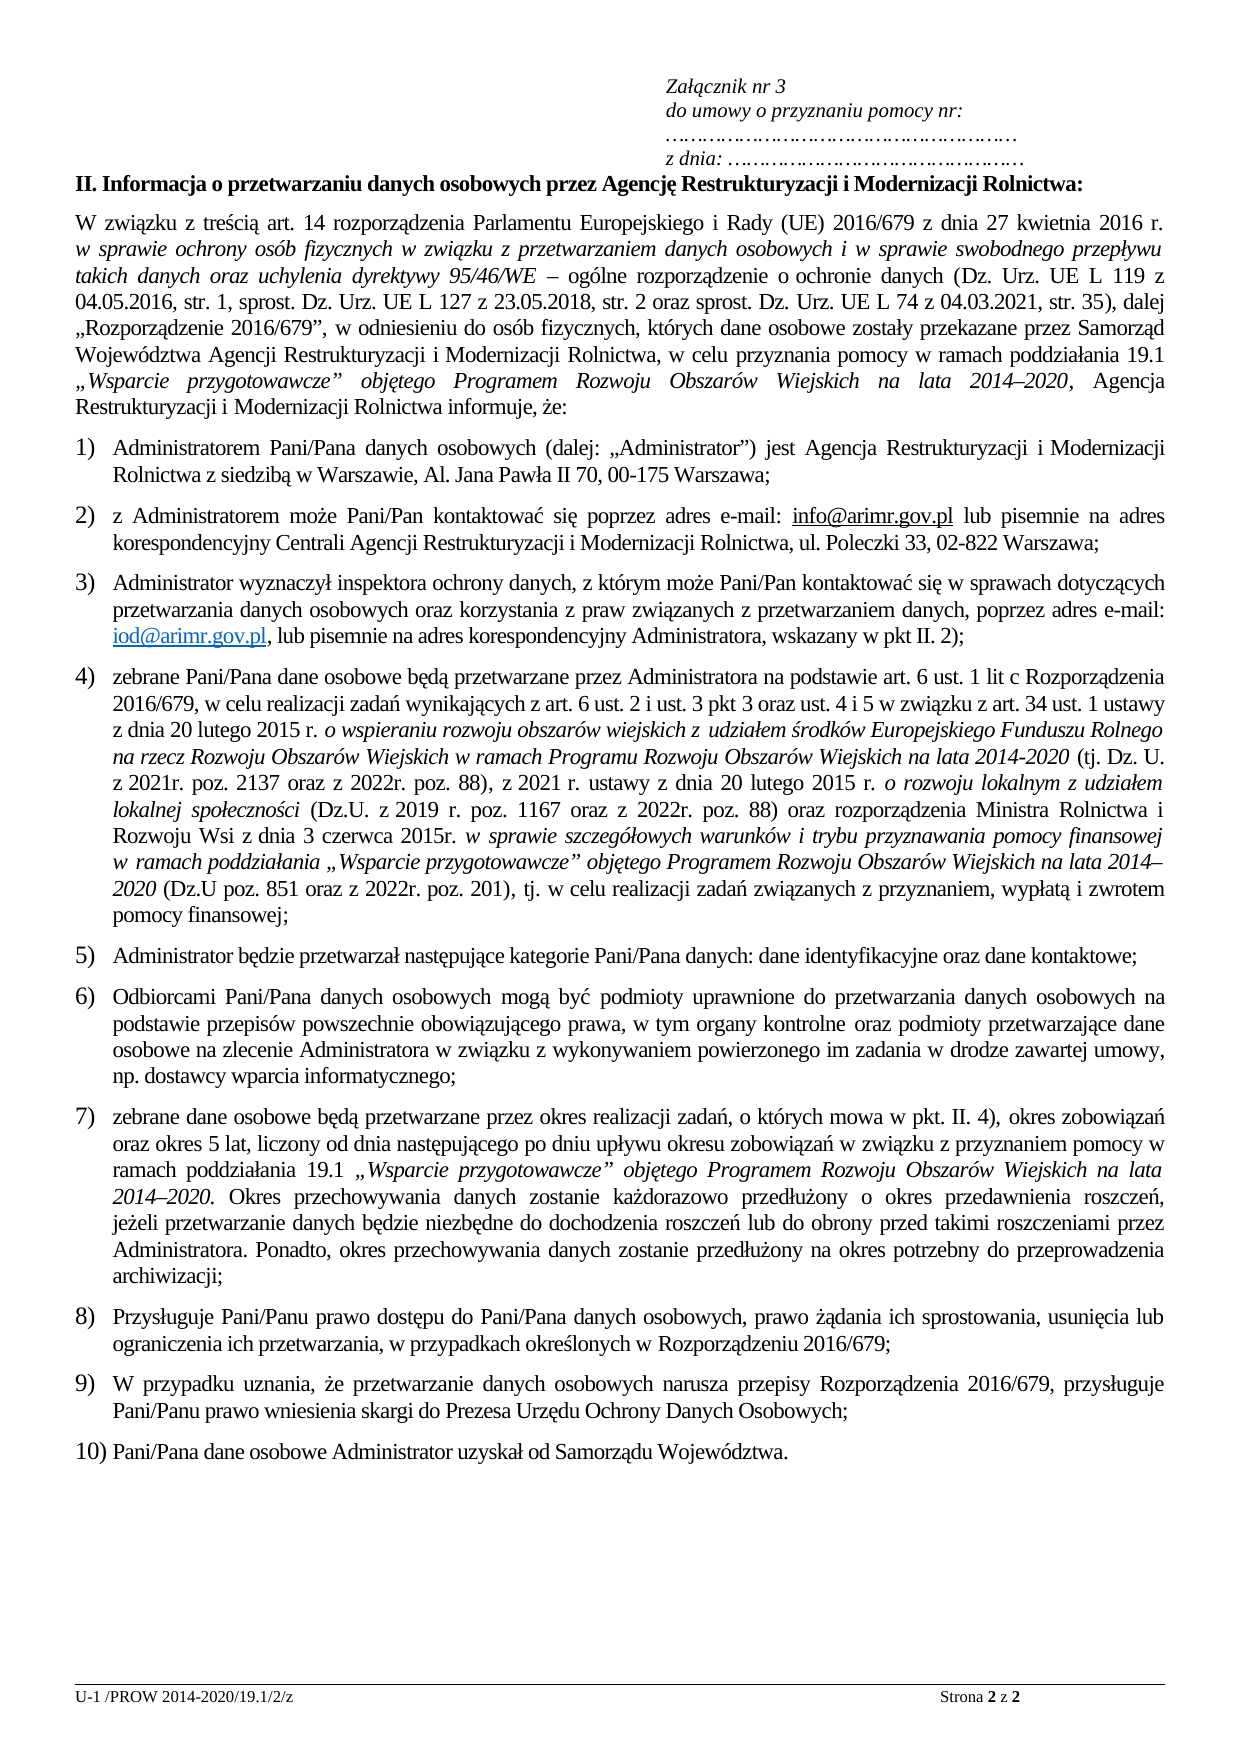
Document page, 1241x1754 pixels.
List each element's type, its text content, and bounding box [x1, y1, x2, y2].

list W przypadku uznania, że przetwarzanie danych osobowych narusza przepisy Rozporządzenia 2016/679, przysługuje Pani/Panu prawo wniesienia skargi do Prezesa Urzędu Ochrony Danych Osobowych; [75, 1368, 1165, 1423]
list Administratorem Pani/Pana danych osobowych (dalej: „Administrator”) jest Agencja Restrukturyzacji i Modernizacji Rolnictwa z siedzibą w Warszawie, Al. Jana Pawła II 70, 00-175 Warszawa; [75, 432, 1165, 487]
list Pani/Pana dane osobowe Administrator uzyskał od Samorządu Województwa. [75, 1436, 1165, 1465]
list Administrator wyznaczył inspektora ochrony danych, z którym może Pani/Pan kontaktować się w sprawach dotyczących przetwarzania danych osobowych oraz korzystania z praw związanych z przetwarzaniem danych, poprzez adres e-mail: iod@arimr.gov.pl, lub pisemnie na adres korespondencyjny Administratora, wskazany w pkt II. 2); [75, 567, 1165, 649]
text II. Informacja o przetwarzaniu danych osobowych przez Agencję Restrukturyzacji i Modernizacji Rolnictwa: [75, 170, 1165, 196]
text W związku z treścią art. 14 rozporządzenia Parlamentu Europejskiego i Rady (UE) 2016/679 z dnia 27 kwietnia 2016 r. w sprawie ochrony osób fizycznych w związku z przetwarzaniem danych osobowych i w sprawie swobodnego przepływu takich danych oraz uchylenia dyrektywy 95/46/WE – ogólne rozporządzenie o ochronie danych (Dz. Urz. UE L 119 z 04.05.2016, str. 1, sprost. Dz. Urz. UE L 127 z 23.05.2018, str. 2 oraz sprost. Dz. Urz. UE L 74 z 04.03.2021, str. 35), dalej „Rozporządzenie 2016/679”, w odniesieniu do osób fizycznych, których dane osobowe zostały przekazane przez Samorząd Województwa Agencji Restrukturyzacji i Modernizacji Rolnictwa, w celu przyznania pomocy w ramach poddziałania 19.1 „Wsparcie przygotowawcze” objętego Programem Rozwoju Obszarów Wiejskich na lata 2014–2020, Agencja Restrukturyzacji i Modernizacji Rolnictwa informuje, że: [75, 209, 1165, 420]
list Odbiorcami Pani/Pana danych osobowych mogą być podmioty uprawnione do przetwarzania danych osobowych na podstawie przepisów powszechnie obowiązującego prawa, w tym organy kontrolne oraz podmioty przetwarzające dane osobowe na zlecenie Administratora w związku z wykonywaniem powierzonego im zadania w drodze zawartej umowy, np. dostawcy wparcia informatycznego; [75, 981, 1165, 1089]
list z Administratorem może Pani/Pan kontaktować się poprzez adres e-mail: info@arimr.gov.pl lub pisemnie na adres korespondencyjny Centrali Agencji Restrukturyzacji i Modernizacji Rolnictwa, ul. Poleczki 33, 02-822 Warszawa; [75, 500, 1165, 555]
list zebrane Pani/Pana dane osobowe będą przetwarzane przez Administratora na podstawie art. 6 ust. 1 lit c Rozporządzenia 2016/679, w celu realizacji zadań wynikających z art. 6 ust. 2 i ust. 3 pkt 3 oraz ust. 4 i 5 w związku z art. 34 ust. 1 ustawy z dnia 20 lutego 2015 r. o wspieraniu rozwoju obszarów wiejskich z udziałem środków Europejskiego Funduszu Rolnego na rzecz Rozwoju Obszarów Wiejskich w ramach Programu Rozwoju Obszarów Wiejskich na lata 2014-2020 (tj. Dz. U. z 2021r. poz. 2137 oraz z 2022r. poz. 88), z 2021 r. ustawy z dnia 20 lutego 2015 r. o rozwoju lokalnym z udziałem lokalnej społeczności (Dz.U. z 2019 r. poz. 1167 oraz z 2022r. poz. 88) oraz rozporządzenia Ministra Rolnictwa i Rozwoju Wsi z dnia 3 czerwca 2015r. w sprawie szczegółowych warunków i trybu przyznawania pomocy finansowej w ramach poddziałania „Wsparcie przygotowawcze” objętego Programem Rozwoju Obszarów Wiejskich na lata 2014–2020 (Dz.U poz. 851 oraz z 2022r. poz. 201), tj. w celu realizacji zadań związanych z przyznaniem, wypłatą i zwrotem pomocy finansowej; [75, 661, 1165, 927]
list zebrane dane osobowe będą przetwarzane przez okres realizacji zadań, o których mowa w pkt. II. 4), okres zobowiązań oraz okres 5 lat, liczony od dnia następującego po dniu upływu okresu zobowiązań w związku z przyznaniem pomocy w ramach poddziałania 19.1 „Wsparcie przygotowawcze” objętego Programem Rozwoju Obszarów Wiejskich na lata 2014–2020. Okres przechowywania danych zostanie każdorazowo przedłużony o okres przedawnienia roszczeń, jeżeli przetwarzanie danych będzie niezbędne do dochodzenia roszczeń lub do obrony przed takimi roszczeniami przez Administratora. Ponadto, okres przechowywania danych zostanie przedłużony na okres potrzebny do przeprowadzenia archiwizacji; [75, 1101, 1165, 1288]
list Przysługuje Pani/Panu prawo dostępu do Pani/Pana danych osobowych, prawo żądania ich sprostowania, usunięcia lub ograniczenia ich przetwarzania, w przypadkach określonych w Rozporządzeniu 2016/679; [75, 1301, 1165, 1356]
list Administrator będzie przetwarzał następujące kategorie Pani/Pana danych: dane identyfikacyjne oraz dane kontaktowe; [75, 940, 1165, 969]
